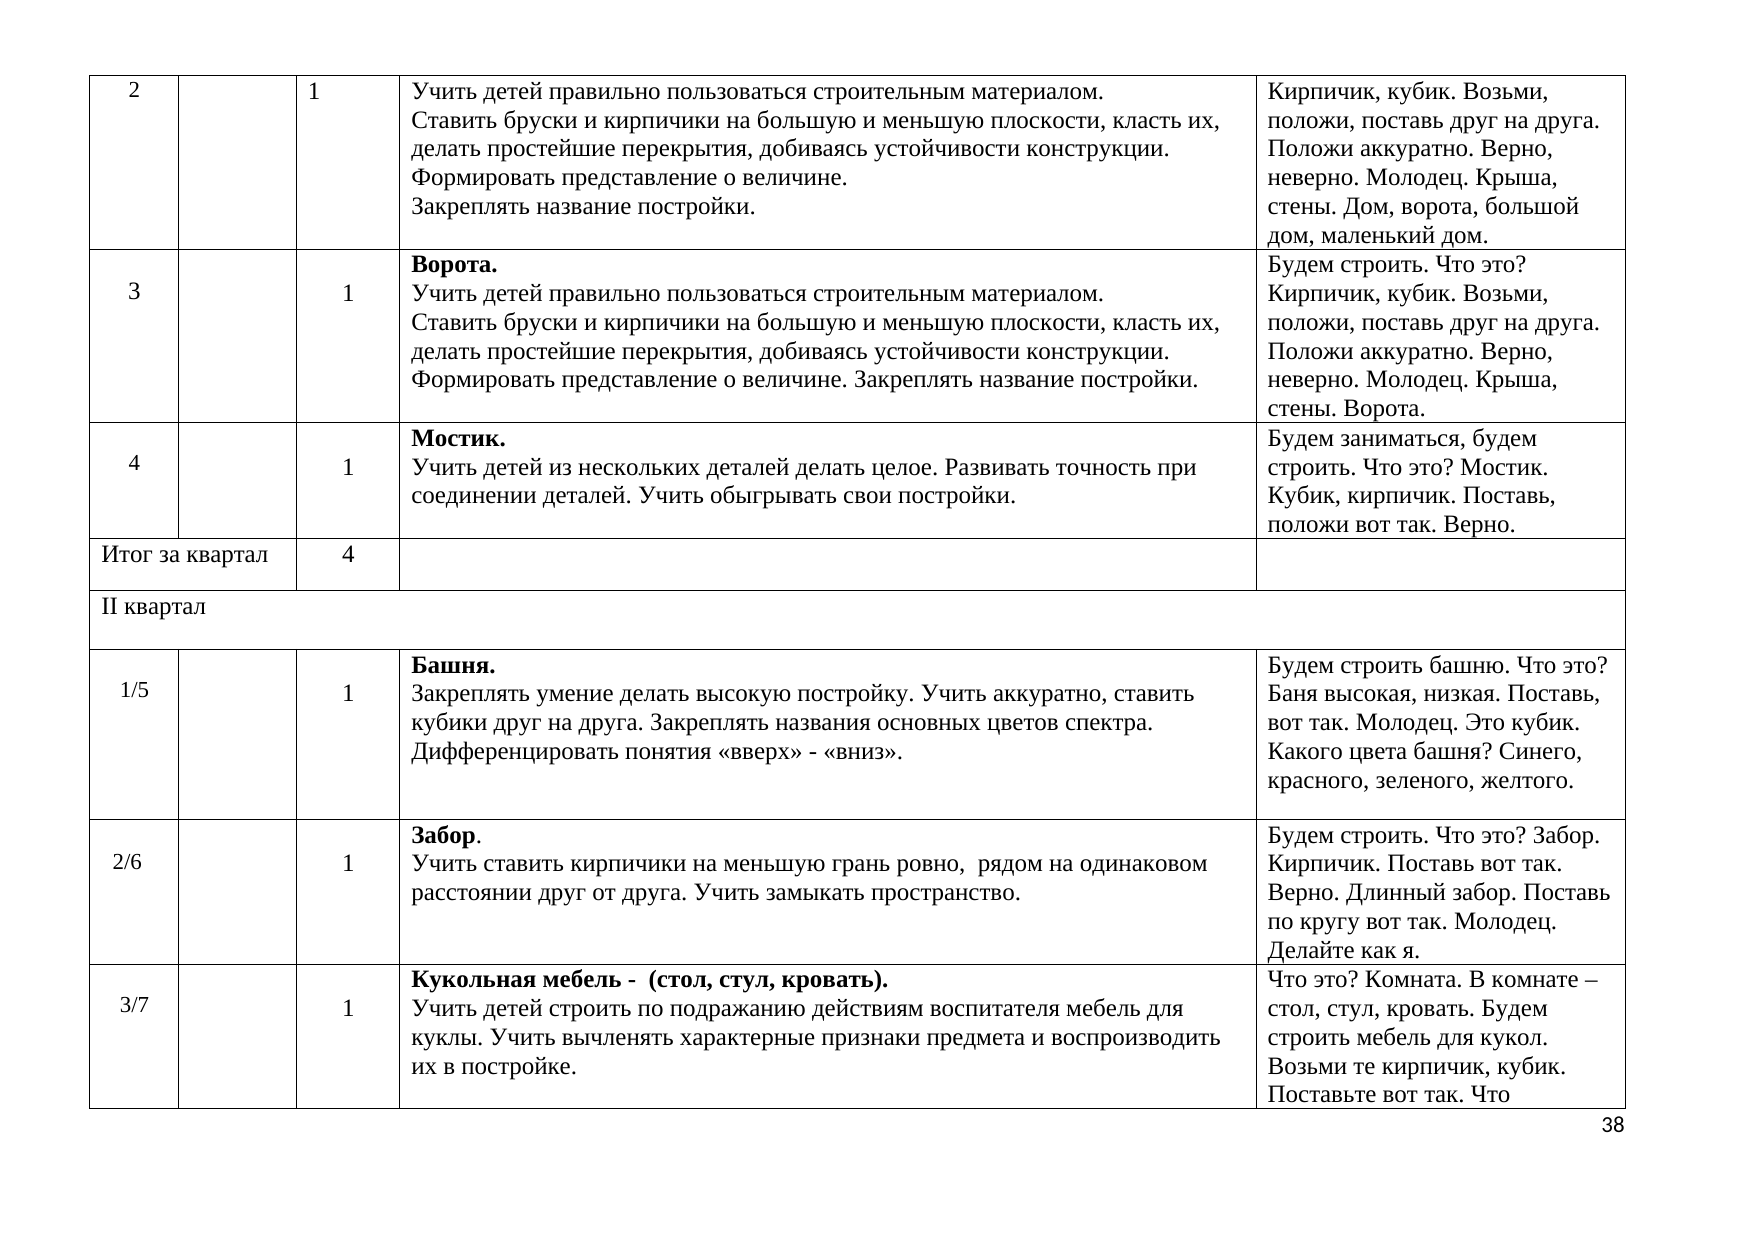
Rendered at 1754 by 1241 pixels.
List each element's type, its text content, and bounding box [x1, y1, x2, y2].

table_cell [179, 250, 296, 422]
table_cell Будем строить. Что это? Кирпичик, кубик. Возьми, положи, поставь друг на друга. Положи аккуратно. Верно, неверно. Молодец. Крыша, стены. Ворота. [1257, 250, 1625, 422]
table_cell 1 [297, 965, 399, 1108]
table_cell Забор. Учить ставить кирпичики на меньшую грань ровно, рядом на одинаковом расстоянии друг от друга. Учить замыкать пространство. [400, 820, 1256, 963]
table_cell Будем заниматься, будем строить. Что это? Мостик. Кубик, кирпичик. Поставь, положи вот так. Верно. [1257, 423, 1625, 538]
table_cell 3/7 [90, 965, 178, 1108]
table_cell Ворота. Учить детей правильно пользоваться строительным материалом. Ставить бруски и кирпичики на большую и меньшую плоскости, класть их, делать простейшие перекрытия, добиваясь устойчивости конструкции. Формировать представление о величине. Закреплять название постройки. [400, 250, 1256, 422]
table_cell 3 [90, 250, 178, 422]
table_cell [1257, 539, 1625, 590]
table_cell Итог за квартал [90, 539, 296, 590]
table_cell [400, 539, 1256, 590]
table_cell Башня. Закреплять умение делать высокую постройку. Учить аккуратно, ставить кубики друг на друга. Закреплять названия основных цветов спектра. Дифференцировать понятия «вверх» - «вниз». [400, 650, 1256, 819]
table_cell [1257, 76, 1625, 248]
table_cell 1 [297, 650, 399, 819]
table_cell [1257, 965, 1625, 1108]
table_cell 2 [90, 76, 178, 248]
table_cell 4 [297, 539, 399, 590]
table_cell Будем строить башню. Что это? Баня высокая, низкая. Поставь, вот так. Молодец. Это кубик. Какого цвета башня? Синего, красного, зеленого, желтого. [1257, 650, 1625, 819]
table_cell 1 [297, 76, 399, 248]
table_cell [179, 965, 296, 1108]
table_cell 1 [297, 250, 399, 422]
table_cell 1/5 [90, 650, 178, 819]
table_cell 2/6 [90, 820, 178, 963]
table_cell 4 [90, 423, 178, 538]
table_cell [400, 76, 1256, 248]
table_cell Будем строить. Что это? Забор. Кирпичик. Поставь вот так. Верно. Длинный забор. Поставь по кругу вот так. Молодец. Делайте как я. [1257, 820, 1625, 963]
table_cell 1 [297, 423, 399, 538]
table_cell [179, 650, 296, 819]
table_cell Мостик. Учить детей из нескольких деталей делать целое. Развивать точность при соединении деталей. Учить обыгрывать свои постройки. [400, 423, 1256, 538]
table_cell [179, 76, 296, 248]
table_cell 1 [297, 820, 399, 963]
table_cell II квартал [90, 591, 1625, 649]
table_cell [179, 820, 296, 963]
table_cell [179, 423, 296, 538]
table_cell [400, 965, 1256, 1108]
